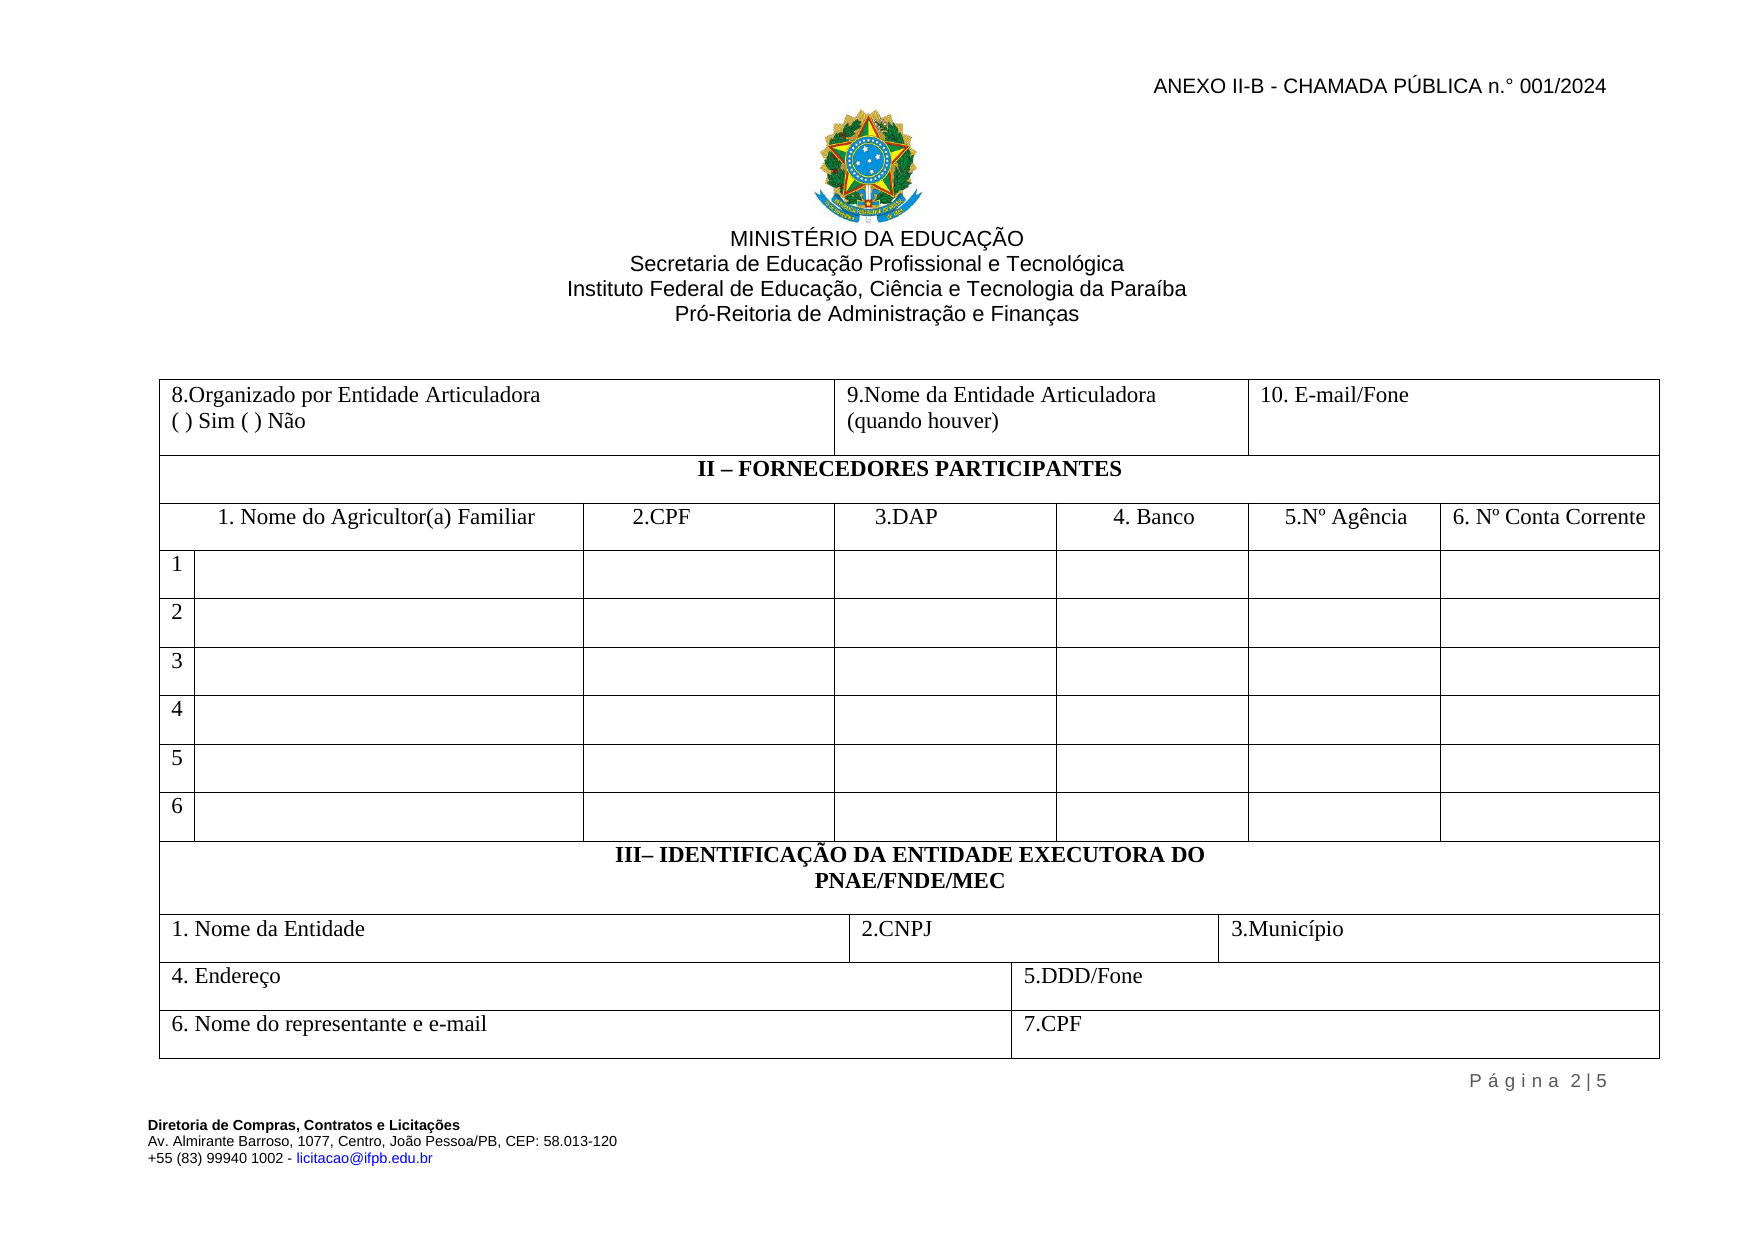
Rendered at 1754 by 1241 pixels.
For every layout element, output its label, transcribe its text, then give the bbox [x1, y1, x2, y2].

table_cell [1249, 696, 1440, 744]
table_cell [1441, 648, 1659, 695]
table_cell [835, 551, 1056, 598]
picture [810, 106, 926, 226]
table_cell [1441, 551, 1659, 598]
table_cell 6. Nome do representante e e-mail [160, 1011, 1011, 1058]
table_cell 1 [160, 551, 194, 598]
table_cell [1057, 648, 1248, 695]
table_cell 2.CNPJ [850, 915, 1218, 962]
table_cell [1057, 745, 1248, 792]
table_cell [1441, 599, 1659, 647]
table_cell [584, 696, 834, 744]
table_cell [584, 551, 834, 598]
table_cell [835, 599, 1056, 647]
table_cell [835, 696, 1056, 744]
table_cell 7.CPF [1012, 1011, 1659, 1058]
table_cell 10. E-mail/Fone [1249, 380, 1659, 455]
table_cell [584, 793, 834, 841]
table_cell [195, 599, 583, 647]
table_cell [195, 648, 583, 695]
table_cell [1249, 648, 1440, 695]
table_cell 5 [160, 745, 194, 792]
table_cell [584, 745, 834, 792]
table_cell [195, 696, 583, 744]
table_cell 6. Nº Conta Corrente [1441, 504, 1659, 550]
table_cell [1441, 745, 1659, 792]
table_cell 4 [160, 696, 194, 744]
table_cell 9.Nome da Entidade Articuladora (quando houver) [835, 380, 1248, 455]
table_cell [195, 793, 583, 841]
table_cell 5.Nº Agência [1249, 504, 1440, 550]
table_cell [195, 745, 583, 792]
table_cell 3.DAP [835, 504, 1056, 550]
table_cell [584, 648, 834, 695]
table_cell [1057, 551, 1248, 598]
table_cell 8.Organizado por Entidade Articuladora ( ) Sim ( ) Não [160, 380, 834, 455]
table_cell [1249, 745, 1440, 792]
table_cell 1. Nome da Entidade [160, 915, 849, 962]
table_cell [1249, 551, 1440, 598]
table_cell [1249, 599, 1440, 647]
table_cell [1441, 696, 1659, 744]
table_cell 6 [160, 793, 194, 841]
table_cell 5.DDD/Fone [1012, 963, 1659, 1010]
table_cell 3.Município [1219, 915, 1659, 962]
table_cell 2 [160, 599, 194, 647]
table_cell [1441, 793, 1659, 841]
table_cell [1057, 599, 1248, 647]
table_cell 2.CPF [584, 504, 834, 550]
table_cell [835, 648, 1056, 695]
table_cell [835, 745, 1056, 792]
table_cell 4. Endereço [160, 963, 1011, 1010]
table_cell [1057, 793, 1248, 841]
table_cell [195, 551, 583, 598]
table_cell 3 [160, 648, 194, 695]
table_cell III– IDENTIFICAÇÃO DA ENTIDADE EXECUTORA DO PNAE/FNDE/MEC [160, 842, 1659, 914]
table_cell 1. Nome do Agricultor(a) Familiar [160, 504, 583, 550]
table_cell [1249, 793, 1440, 841]
table_cell [1057, 696, 1248, 744]
table_cell [584, 599, 834, 647]
table_cell [835, 793, 1056, 841]
table_cell II – FORNECEDORES PARTICIPANTES [160, 456, 1659, 502]
table_cell 4. Banco [1057, 504, 1248, 550]
